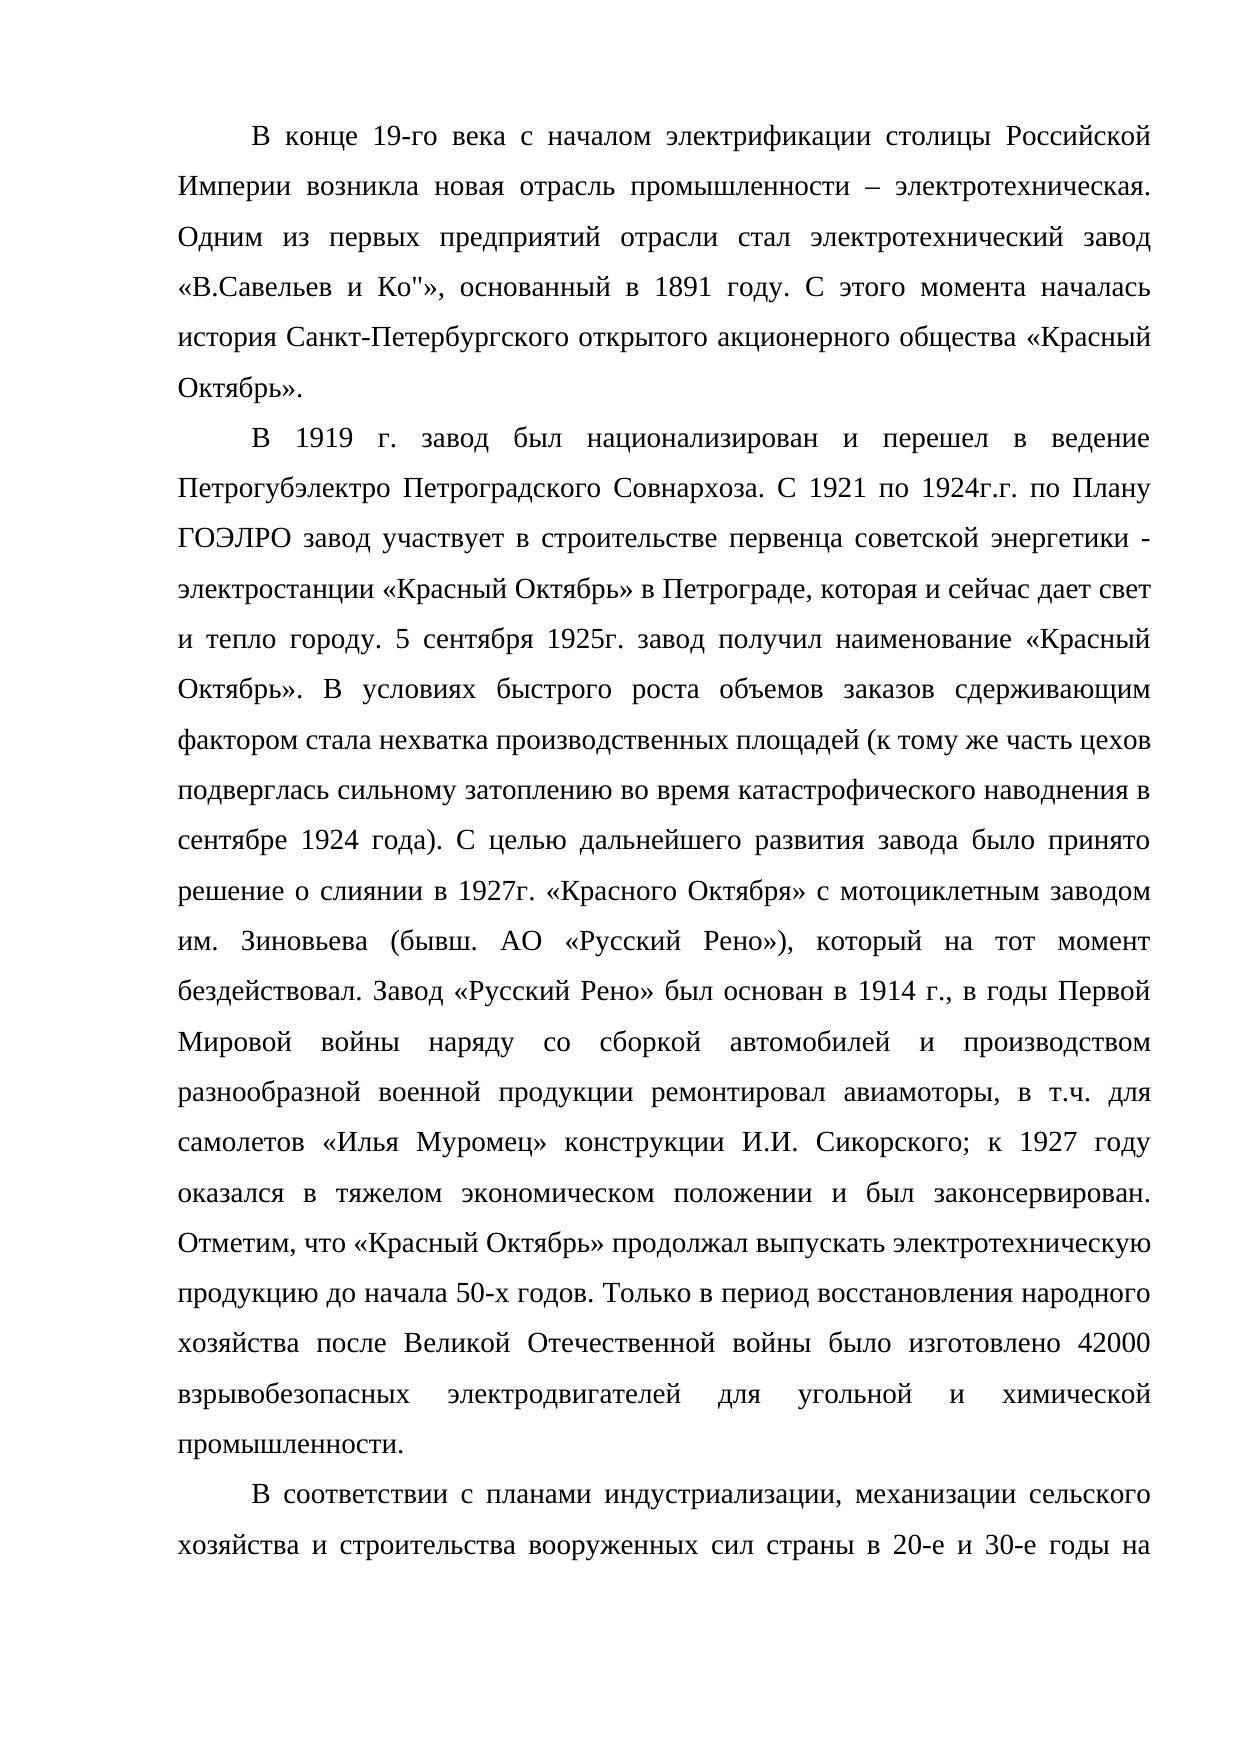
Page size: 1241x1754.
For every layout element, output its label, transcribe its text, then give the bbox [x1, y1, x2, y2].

text В 1919 г. завод был национализирован и перешел в ведение Петрогубэлектро Петроградского Совнархоза. С 1921 по 1924г.г. по Плану ГОЭЛРО завод участвует в строительстве первенца советской энергетики - электростанции «Красный Октябрь» в Петрограде, которая и сейчас дает свет и тепло городу. 5 сентября 1925г. завод получил наименование «Красный Октябрь». В условиях быстрого роста объемов заказов сдерживающим фактором стала нехватка производственных площадей (к тому же часть цехов подверглась сильному затоплению во время катастрофического наводнения в сентябре 1924 года). С целью дальнейшего развития завода было принято решение о слиянии в 1927г. «Красного Октября» с мотоциклетным заводом им. Зиновьева (бывш. АО «Русский Рено»), который на тот момент бездействовал. Завод «Русский Рено» был основан в 1914 г., в годы Первой Мировой войны наряду со сборкой автомобилей и производством разнообразной военной продукции ремонтировал авиамоторы, в т.ч. для самолетов «Илья Муромец» конструкции И.И. Сикорского; к 1927 году оказался в тяжелом экономическом положении и был законсервирован. Отметим, что «Красный Октябрь» продолжал выпускать электротехническую продукцию до начала 50-х годов. Только в период восстановления народного хозяйства после Великой Отечественной войны было изготовлено 42000 взрывобезопасных электродвигателей для угольной и химической промышленности. [177, 420, 1152, 1460]
text В конце 19-го века с началом электрификации столицы Российской Империи возникла новая отрасль промышленности – электротехническая. Одним из первых предприятий отрасли стал электротехнический завод «В.Савельев и Ко"», основанный в 1891 году. С этого момента началась история Санкт-Петербургского открытого акционерного общества «Красный Октябрь». [177, 118, 1152, 403]
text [177, 1477, 1152, 1560]
